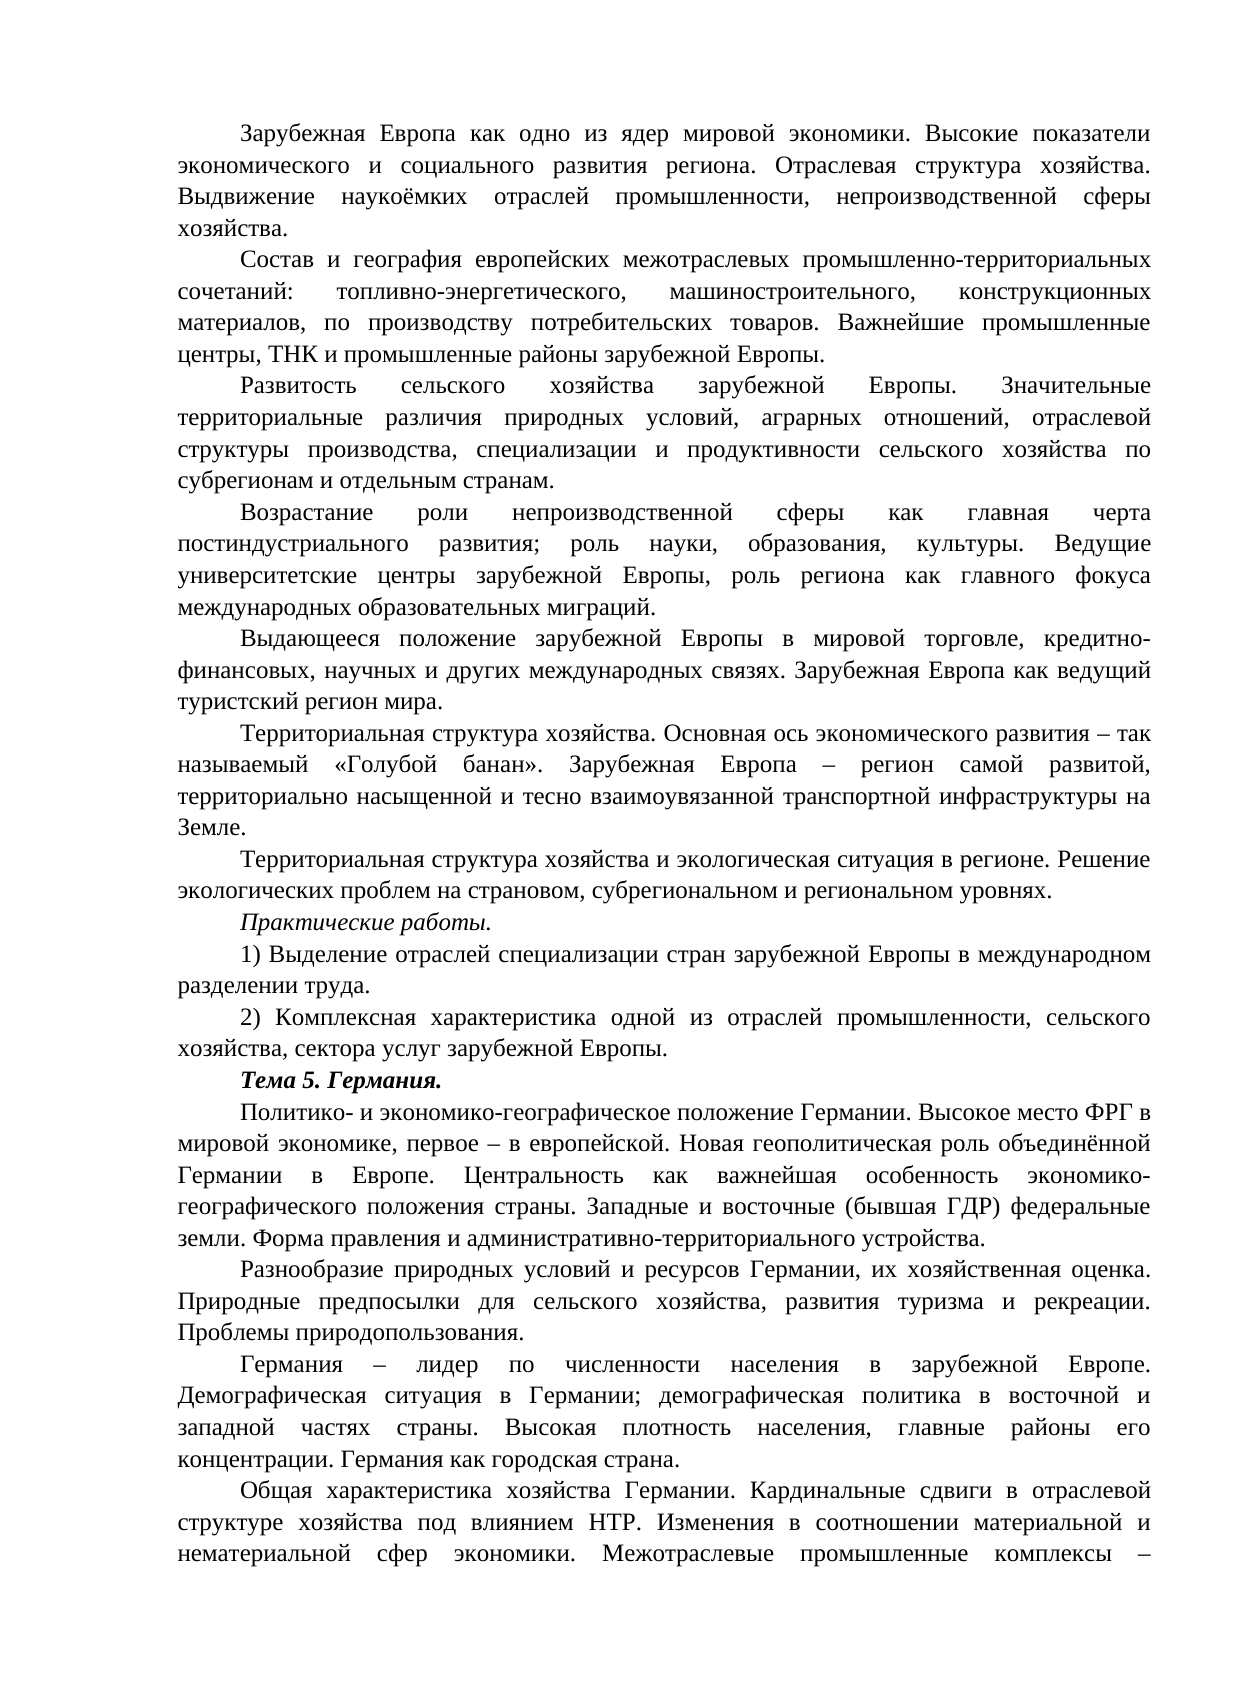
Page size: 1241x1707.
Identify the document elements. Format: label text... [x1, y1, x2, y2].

text Территориальная структура хозяйства и экологическая ситуация в регионе. Решение экологических проблем на страновом, субрегиональном и региональном уровнях. [177, 844, 1152, 904]
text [177, 1475, 1152, 1567]
text Состав и география европейских межотраслевых промышленно-территориальных сочетаний: топливно-энергетического, машиностроительного, конструкционных материалов, по производству потребительских товаров. Важнейшие промышленные центры, ТНК и промышленные районы зарубежной Европы. [177, 244, 1152, 368]
text Тема 5. Германия. [177, 1065, 1152, 1094]
text Выдающееся положение зарубежной Европы в мировой торговле, кредитно-финансовых, научных и других международных связях. Зарубежная Европа как ведущий туристский регион мира. [177, 623, 1152, 715]
text Политико- и экономико-географическое положение Германии. Высокое место ФРГ в мировой экономике, первое – в европейской. Новая геополитическая роль объединённой Германии в Европе. Центральность как важнейшая особенность экономико-географического положения страны. Западные и восточные (бывшая ГДР) федеральные земли. Форма правления и административно-территориального устройства. [177, 1097, 1152, 1252]
text Возрастание роли непроизводственной сферы как главная черта постиндустриального развития; роль науки, образования, культуры. Ведущие университетские центры зарубежной Европы, роль региона как главного фокуса международных образовательных миграций. [177, 497, 1152, 620]
text Территориальная структура хозяйства. Основная ось экономического развития – так называемый «Голубой банан». Зарубежная Европа – регион самой развитой, территориально насыщенной и тесно взаимоувязанной транспортной инфраструктуры на Земле. [177, 718, 1152, 841]
text Развитость сельского хозяйства зарубежной Европы. Значительные территориальные различия природных условий, аграрных отношений, отраслевой структуры производства, специализации и продуктивности сельского хозяйства по субрегионам и отдельным странам. [177, 371, 1152, 494]
text Практические работы. [177, 907, 1152, 936]
text Зарубежная Европа как одно из ядер мировой экономики. Высокие показатели экономического и социального развития региона. Отраслевая структура хозяйства. Выдвижение наукоёмких отраслей промышленности, непроизводственной сферы хозяйства. [177, 118, 1152, 242]
text Германия – лидер по численности населения в зарубежной Европе. Демографическая ситуация в Германии; демографическая политика в восточной и западной частях страны. Высокая плотность населения, главные районы его концентрации. Германия как городская страна. [177, 1349, 1152, 1472]
text 1) Выделение отраслей специализации стран зарубежной Европы в международном разделении труда. [177, 939, 1152, 999]
text Разнообразие природных условий и ресурсов Германии, их хозяйственная оценка. Природные предпосылки для сельского хозяйства, развития туризма и рекреации. Проблемы природопользования. [177, 1254, 1152, 1346]
text 2) Комплексная характеристика одной из отраслей промышленности, сельского хозяйства, сектора услуг зарубежной Европы. [177, 1002, 1152, 1062]
